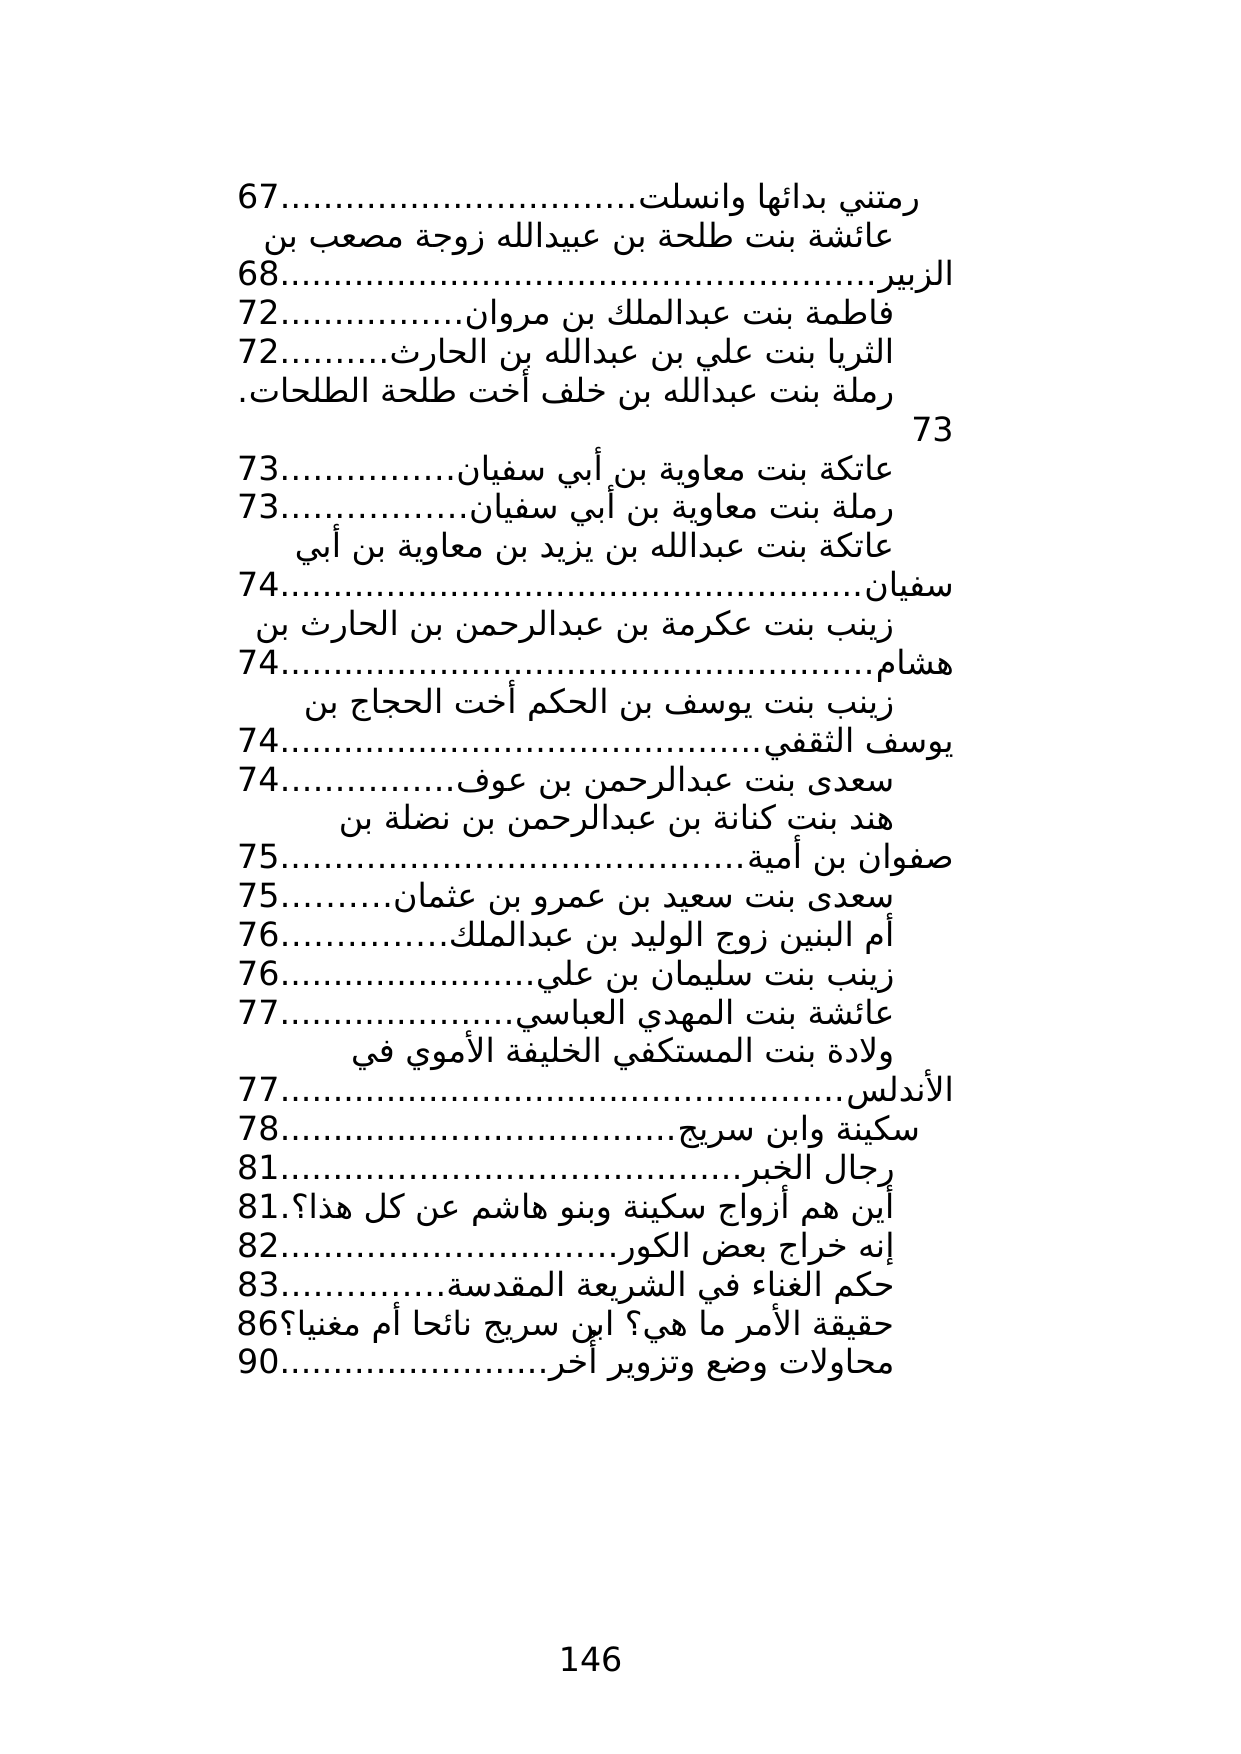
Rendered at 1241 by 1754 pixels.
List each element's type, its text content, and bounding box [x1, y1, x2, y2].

text زينب بنت يوسف بن الحكم أخت الحجاج بن يوسف الثقفي 74 [236, 682, 954, 760]
text محاولات وضع وتزوير أُخر 90 [236, 1343, 954, 1382]
text الثريا بنت علي بن عبدالله بن الحارث 72 [236, 333, 954, 371]
text عائشة بنت طلحة بن عبيدالله زوجة مصعب بن الزبير 68 [236, 216, 954, 294]
text سعدى بنت عبدالرحمن بن عوف 74 [236, 760, 954, 799]
text سكينة وابن سريج 78 [236, 1110, 979, 1148]
text رجال الخبر 81 [236, 1148, 954, 1187]
text رمتني بدائها وانسلت 67 [236, 177, 979, 216]
text عاتكة بنت معاوية بن أبي سفيان 73 [236, 449, 954, 488]
text رملة بنت معاوية بن أبي سفيان 73 [236, 488, 954, 527]
text أم البنين زوج الوليد بن عبدالملك 76 [236, 915, 954, 954]
text رملة بنت عبدالله بن خلف أخت طلحة الطلحات 73 [236, 371, 954, 449]
text أين هم أزواج سكينة وبنو هاشم عن كل هذا؟ 81 [236, 1187, 954, 1226]
text زينب بنت عكرمة بن عبدالرحمن بن الحارث بن هشام 74 [236, 604, 954, 682]
text عاتكة بنت عبدالله بن يزيد بن معاوية بن أبي سفيان 74 [236, 527, 954, 604]
text فاطمة بنت عبدالملك بن مروان 72 [236, 294, 954, 333]
text زينب بنت سليمان بن علي 76 [236, 954, 954, 993]
text هند بنت كنانة بن عبدالرحمن بن نضلة بن صفوان بن أمية 75 [236, 799, 954, 877]
text إنه خراج بعض الكور 82 [236, 1226, 954, 1265]
text عائشة بنت المهدي العباسي 77 [236, 993, 954, 1032]
text حقيقة الأمر ما هي؟ ابن سريج نائحا أم مغنيا؟ 86 [236, 1304, 954, 1343]
text حكم الغناء في الشريعة المقدسة 83 [236, 1265, 954, 1304]
text ولادة بنت المستكفي الخليفة الأموي في الأندلس 77 [236, 1032, 954, 1110]
text سعدى بنت سعيد بن عمرو بن عثمان 75 [236, 877, 954, 915]
